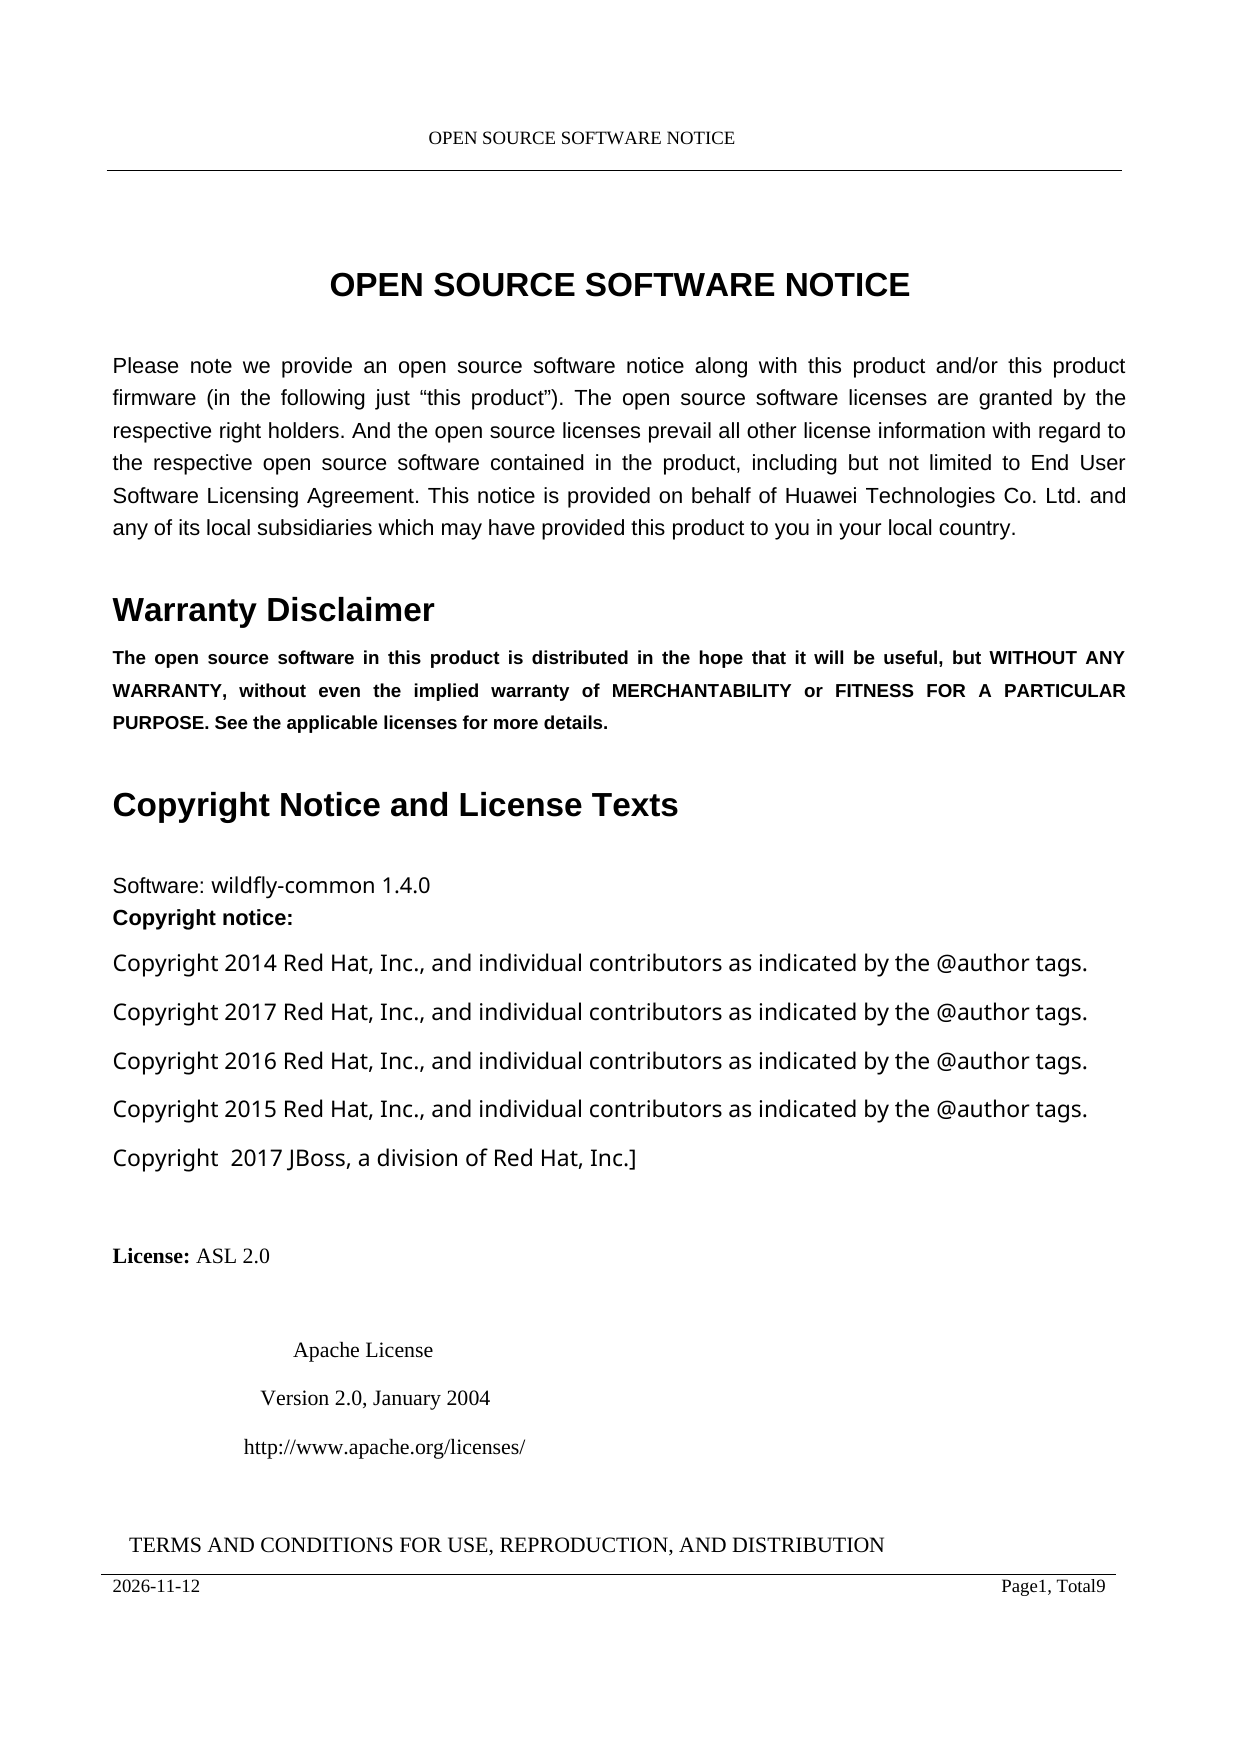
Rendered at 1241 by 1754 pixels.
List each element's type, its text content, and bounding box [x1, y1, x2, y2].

text Copyright Notice and License Texts [112, 771, 1128, 836]
text Software: wildfly-common 1.4.0 [112, 869, 1128, 901]
text OPEN SOURCE SOFTWARE NOTICE [112, 251, 1128, 316]
text The open source software in this product is distributed in the hope that it will be useful, but WITHOUT ANY WARRANTY, without even the implied warranty of MERCHANTABILITY or FITNESS FOR A PARTICULAR PURPOSE. See the applicable licenses for more details. [112, 641, 1128, 739]
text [112, 1284, 1128, 1560]
text Warranty Disclaimer [112, 576, 1128, 641]
text License: ASL 2.0 [112, 1239, 1128, 1272]
text Copyright 2014 Red Hat, Inc., and individual contributors as indicated by the @author tags. Copyright 2017 Red Hat, Inc., and individual contributors as indicated by the @author tags. Copyright 2016 Red Hat, Inc., and individual contributors as indicated by the @author tags. Copyright 2015 Red Hat, Inc., and individual contributors as indicated by the @author tags. Copyright 2017 JBoss, a division of Red Hat, Inc.] [112, 947, 1128, 1223]
text Copyright notice: [112, 901, 1128, 934]
text Please note we provide an open source software notice along with this product and/or this product firmware (in the following just “this product”). The open source software licenses are granted by the respective right holders. And the open source licenses prevail all other license information with regard to the respective open source software contained in the product, including but not limited to End User Software Licensing Agreement. This notice is provided on behalf of Huawei Technologies Co. Ltd. and any of its local subsidiaries which may have provided this product to you in your local country. [112, 349, 1128, 544]
